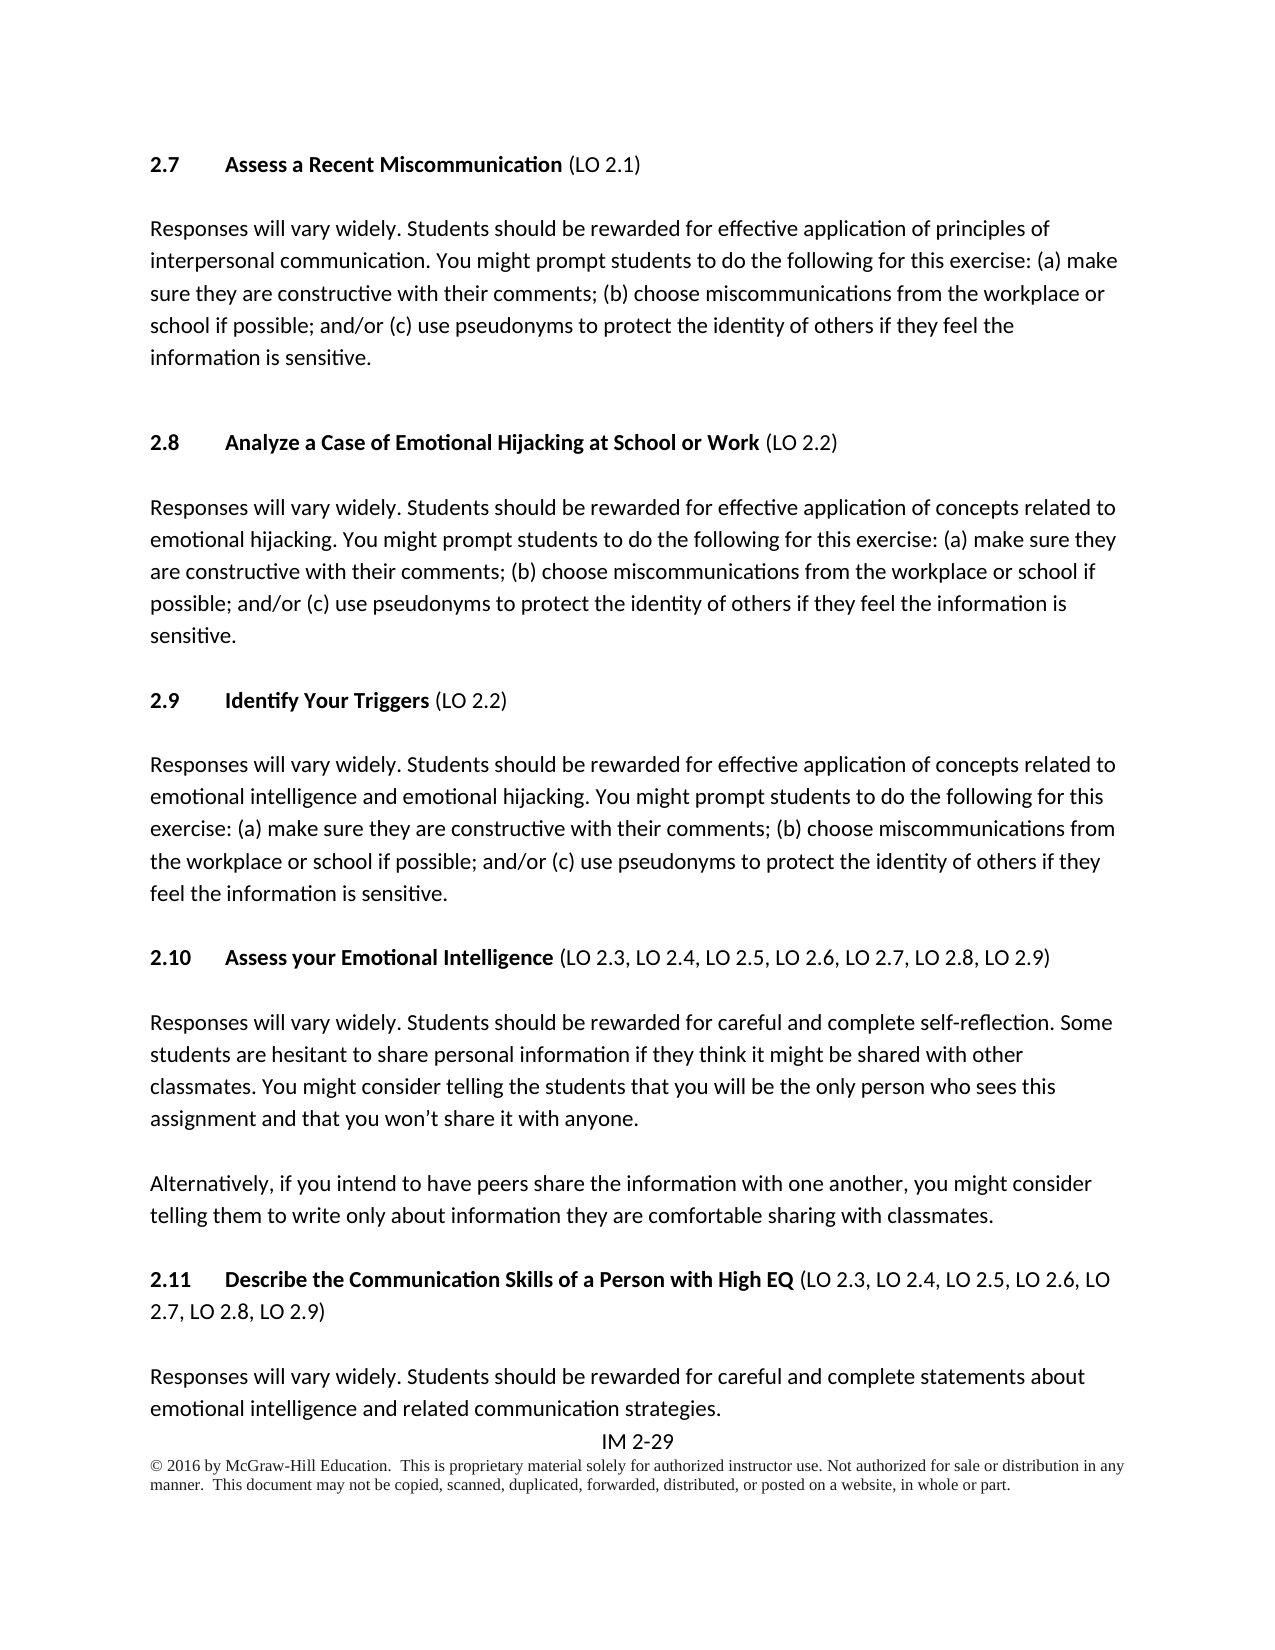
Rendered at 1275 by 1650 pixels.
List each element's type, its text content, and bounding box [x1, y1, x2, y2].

text Responses will vary widely. Students should be rewarded for effective application of concepts related to emotional hijacking. You might prompt students to do the following for this exercise: (a) make sure they are constructive with their comments; (b) choose miscommunications from the workplace or school if possible; and/or (c) use pseudonyms to protect the identity of others if they feel the information is sensitive. [150, 493, 1125, 649]
text 2.10 Assess your Emotional Intelligence (LO 2.3, LO 2.4, LO 2.5, LO 2.6, LO 2.7, LO 2.8, LO 2.9) [150, 943, 1125, 971]
text 2.7 Assess a Recent Miscommunication (LO 2.1) [150, 150, 1125, 178]
text Responses will vary widely. Students should be rewarded for effective application of principles of interpersonal communication. You might prompt students to do the following for this exercise: (a) make sure they are constructive with their comments; (b) choose miscommunications from the workplace or school if possible; and/or (c) use pseudonyms to protect the identity of others if they feel the information is sensitive. [150, 214, 1125, 371]
text Alternatively, if you intend to have peers share the information with one another, you might consider telling them to write only about information they are comfortable sharing with classmates. [150, 1169, 1125, 1229]
text Responses will vary widely. Students should be rewarded for effective application of concepts related to emotional intelligence and emotional hijacking. You might prompt students to do the following for this exercise: (a) make sure they are constructive with their comments; (b) choose miscommunications from the workplace or school if possible; and/or (c) use pseudonyms to protect the identity of others if they feel the information is sensitive. [150, 750, 1125, 907]
text 2.9 Identify Your Triggers (LO 2.2) [150, 686, 1125, 714]
text 2.11 Describe the Communication Skills of a Person with High EQ (LO 2.3, LO 2.4, LO 2.5, LO 2.6, LO 2.7, LO 2.8, LO 2.9) [150, 1265, 1125, 1325]
text Responses will vary widely. Students should be rewarded for careful and complete self-reflection. Some students are hesitant to share personal information if they think it might be shared with other classmates. You might consider telling the students that you will be the only person who sees this assignment and that you won’t share it with anyone. [150, 1008, 1125, 1132]
text 2.8 Analyze a Case of Emotional Hijacking at School or Work (LO 2.2) [150, 428, 1125, 456]
text Responses will vary widely. Students should be rewarded for careful and complete statements about emotional intelligence and related communication strategies. [150, 1362, 1125, 1422]
